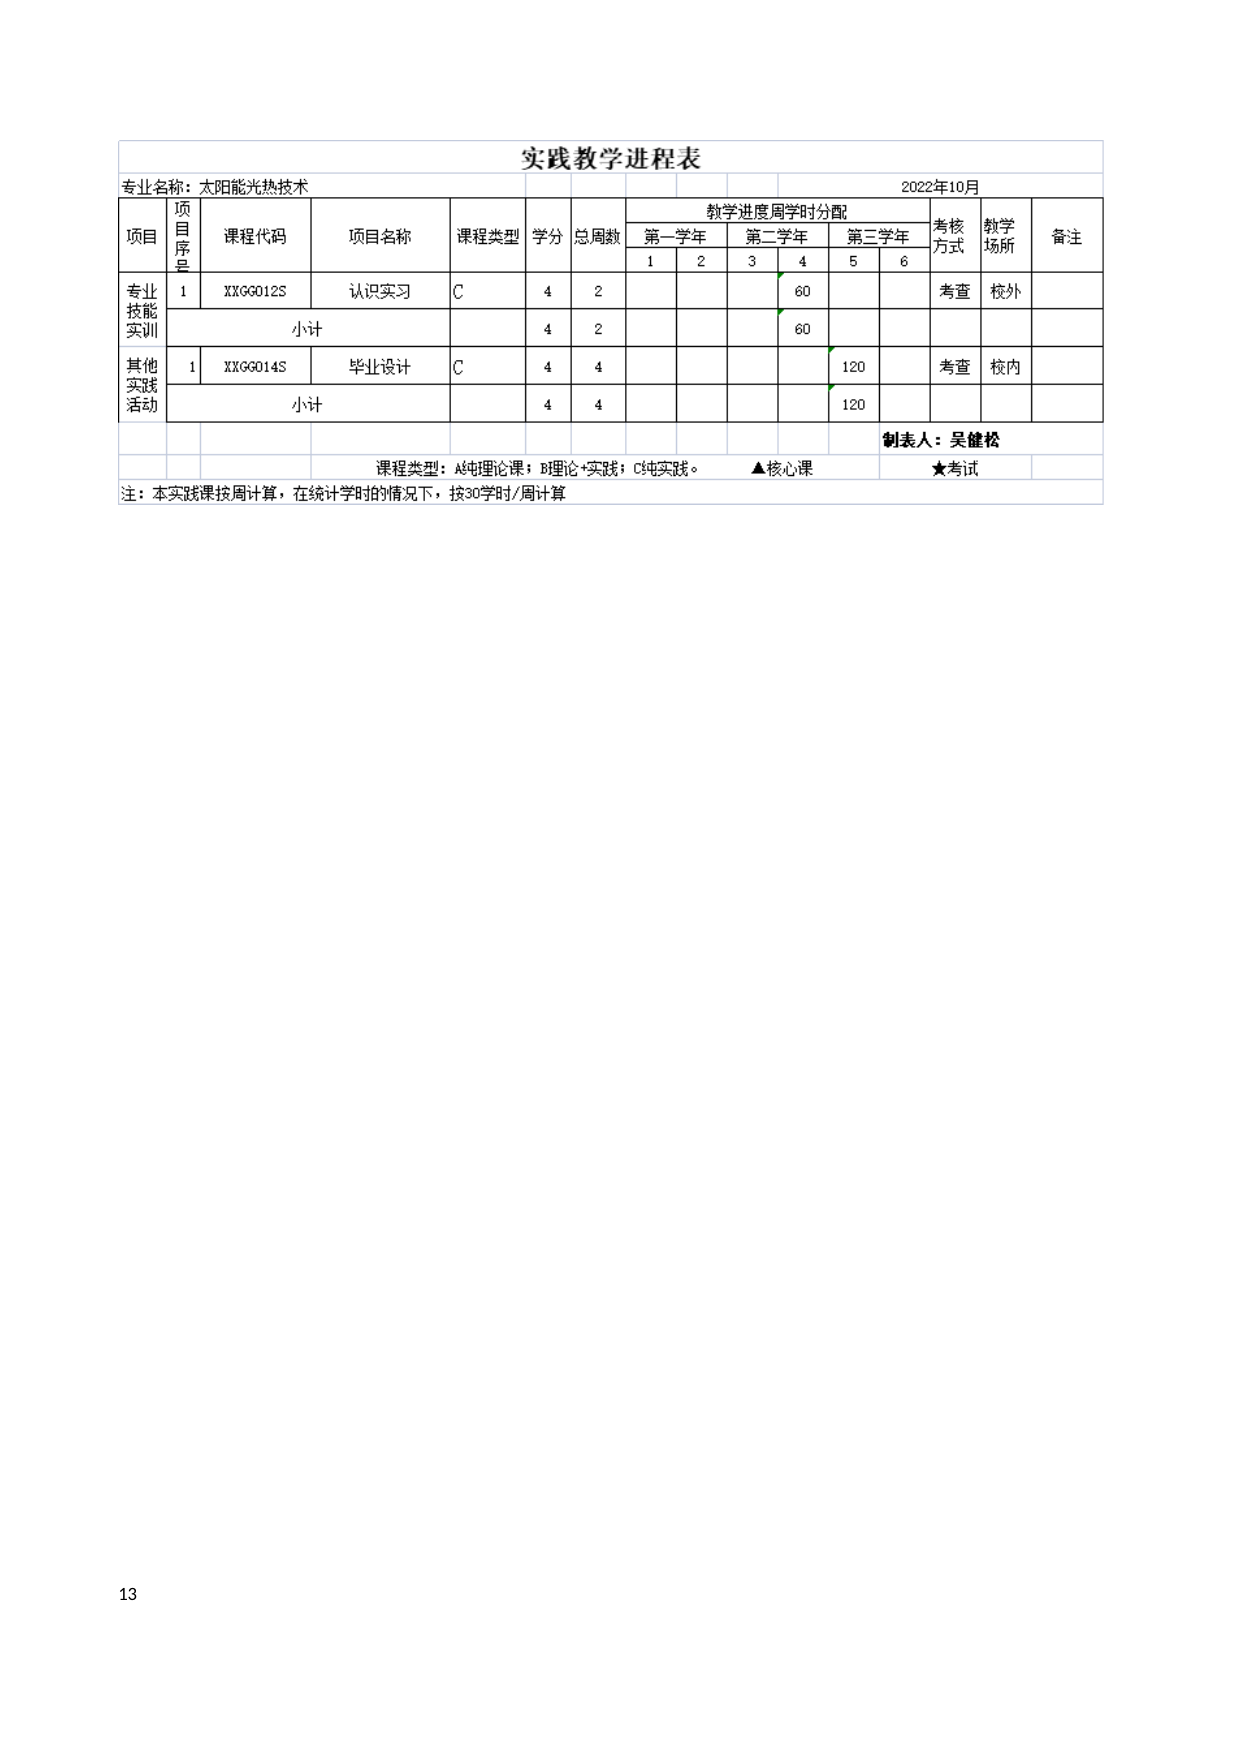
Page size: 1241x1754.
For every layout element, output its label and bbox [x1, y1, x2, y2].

picture [118, 140, 1104, 505]
